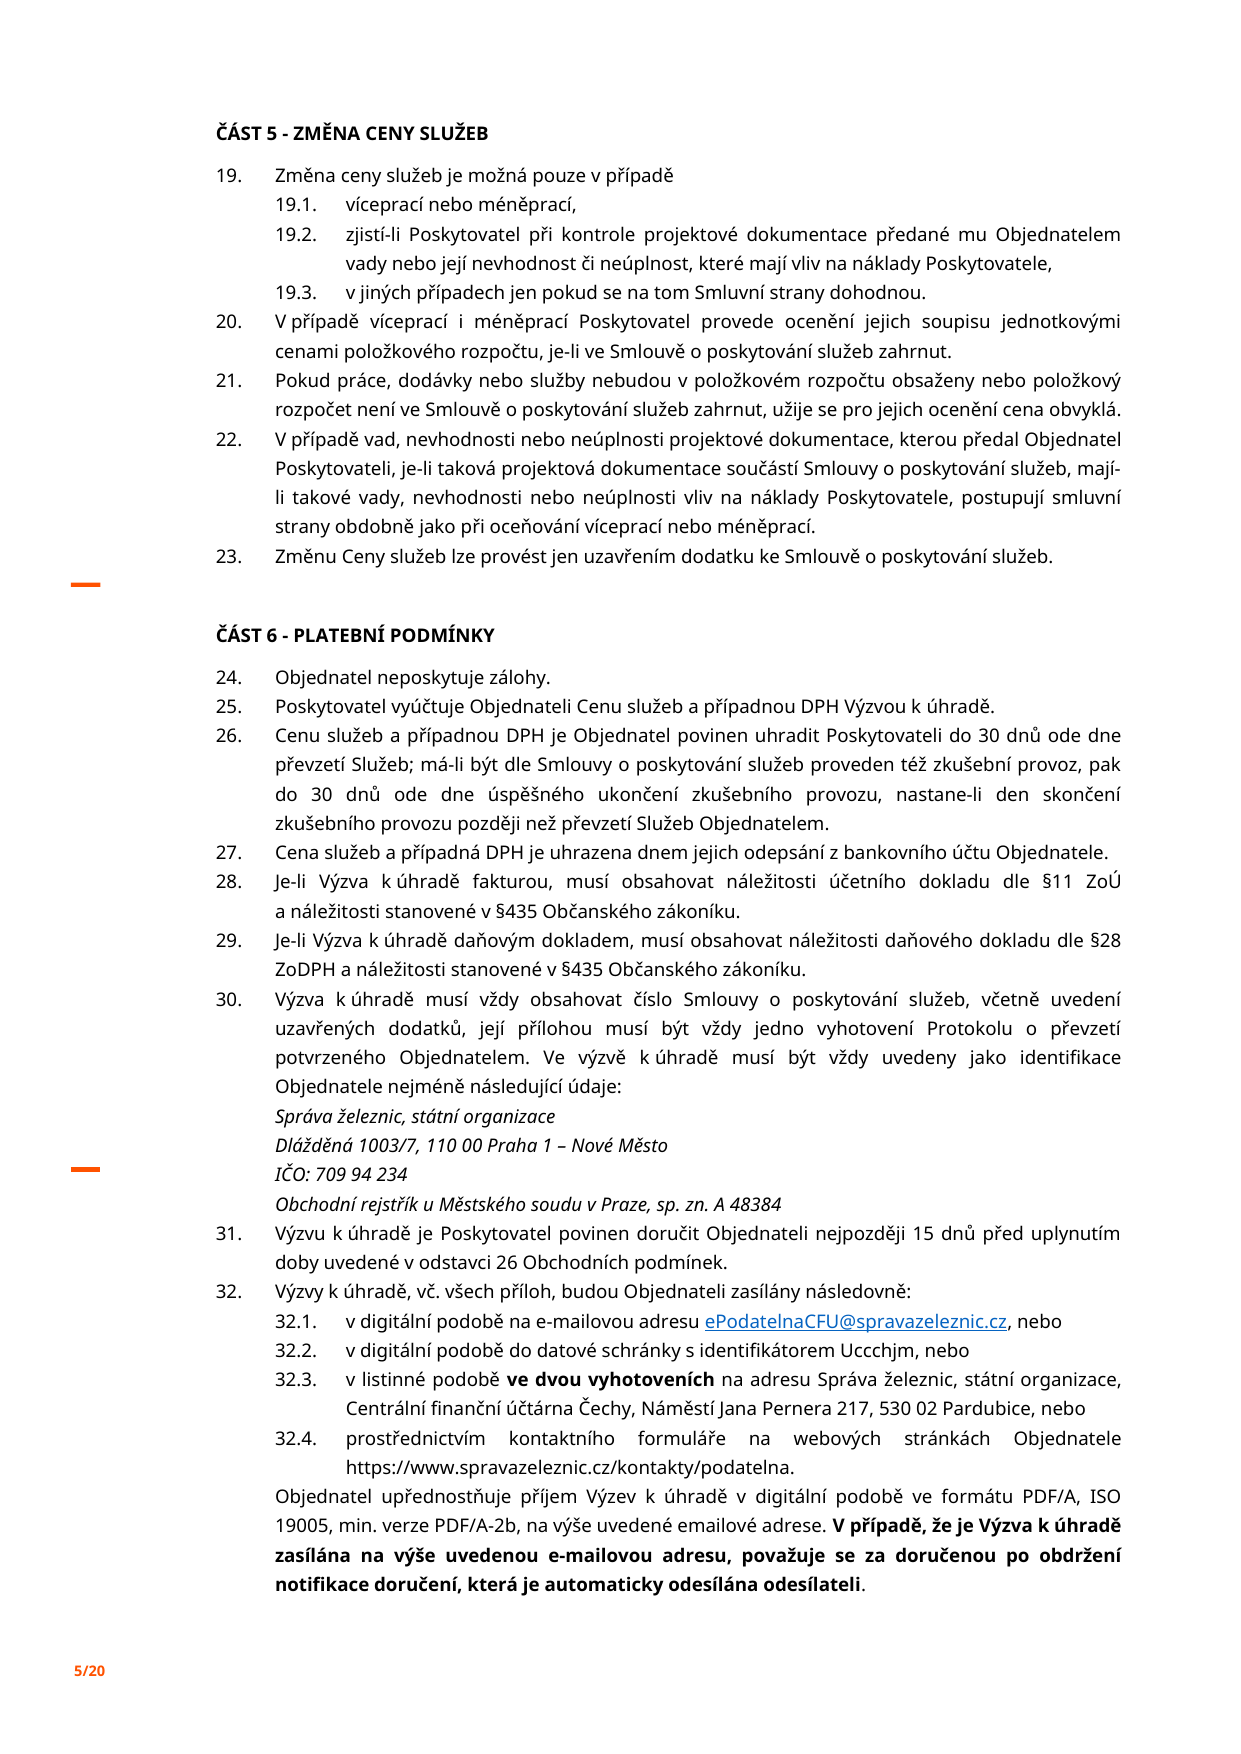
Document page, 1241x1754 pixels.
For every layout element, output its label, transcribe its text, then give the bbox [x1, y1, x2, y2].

list ZMĚNA CENY SLUŽEB [216, 121, 1122, 146]
text Objednatel upřednostňuje příjem Výzev k úhradě v digitální podobě ve formátu PDF/A, ISO 19005, min. verze PDF/A-2b, na výše uvedené emailové adrese. V případě, že je Výzva k úhradě zasílána na výše uvedenou e-mailovou adresu, považuje se za doručenou po obdržení notifikace doručení, která je automaticky odesílána odesílateli. [275, 1483, 1122, 1597]
list Poskytovatel vyúčtuje Objednateli Cenu služeb a případnou DPH Výzvou k úhradě. [216, 693, 1122, 719]
list V případě víceprací i méněprací Poskytovatel provede ocenění jejich soupisu jednotkovými cenami položkového rozpočtu, je-li ve Smlouvě o poskytování služeb zahrnut. [216, 309, 1122, 363]
text IČO: 709 94 234 [275, 1162, 1122, 1187]
list Pokud práce, dodávky nebo služby nebudou v položkovém rozpočtu obsaženy nebo položkový rozpočet není ve Smlouvě o poskytování služeb zahrnut, užije se pro jejich ocenění cena obvyklá. [216, 367, 1122, 422]
list Objednatel neposkytuje zálohy. [216, 664, 1122, 689]
list v listinné podobě ve dvou vyhotoveních na adresu Správa železnic, státní organizace, Centrální finanční účtárna Čechy, Náměstí Jana Pernera 217, 530 02 Pardubice, nebo [275, 1366, 1122, 1421]
list Je-li Výzva k úhradě fakturou, musí obsahovat náležitosti účetního dokladu dle §11 ZoÚ a náležitosti stanovené v §435 Občanského zákoníku. [216, 869, 1122, 924]
list víceprací nebo méněprací, [275, 192, 1122, 217]
list Změnu Ceny služeb lze provést jen uzavřením dodatku ke Smlouvě o poskytování služeb. [216, 543, 1122, 568]
list Cena služeb a případná DPH je uhrazena dnem jejich odepsání z bankovního účtu Objednatele. [216, 839, 1122, 865]
list PLATEBNÍ PODMÍNKY [216, 622, 1122, 648]
list V případě vad, nevhodnosti nebo neúplnosti projektové dokumentace, kterou předal Objednatel Poskytovateli, je-li taková projektová dokumentace součástí Smlouvy o poskytování služeb, mají-li takové vady, nevhodnosti nebo neúplnosti vliv na náklady Poskytovatele, postupují smluvní strany obdobně jako při oceňování víceprací nebo méněprací. [216, 426, 1122, 539]
list Výzva k úhradě musí vždy obsahovat číslo Smlouvy o poskytování služeb, včetně uvedení uzavřených dodatků, její přílohou musí být vždy jedno vyhotovení Protokolu o převzetí potvrzeného Objednatelem. Ve výzvě k úhradě musí být vždy uvedeny jako identifikace Objednatele nejméně následující údaje: [216, 986, 1122, 1099]
list Změna ceny služeb je možná pouze v případě [216, 162, 1122, 188]
list v digitální podobě do datové schránky s identifikátorem Uccchjm, nebo [275, 1337, 1122, 1363]
list v digitální podobě na e-mailovou adresu ePodatelnaCFU@spravazeleznic.cz, nebo [275, 1308, 1122, 1333]
text Obchodní rejstřík u Městského soudu v Praze, sp. zn. A 48384 [275, 1191, 1122, 1216]
list Je-li Výzva k úhradě daňovým dokladem, musí obsahovat náležitosti daňového dokladu dle §28 ZoDPH a náležitosti stanovené v §435 Občanského zákoníku. [216, 927, 1122, 982]
list Výzvy k úhradě, vč. všech příloh, budou Objednateli zasílány následovně: [216, 1279, 1122, 1304]
list zjistí-li Poskytovatel při kontrole projektové dokumentace předané mu Objednatelem vady nebo její nevhodnost či neúplnost, které mají vliv na náklady Poskytovatele, [275, 221, 1122, 276]
list Cenu služeb a případnou DPH je Objednatel povinen uhradit Poskytovateli do 30 dnů ode dne převzetí Služeb; má-li být dle Smlouvy o poskytování služeb proveden též zkušební provoz, pak do 30 dnů ode dne úspěšného ukončení zkušebního provozu, nastane-li den skončení zkušebního provozu později než převzetí Služeb Objednatelem. [216, 722, 1122, 836]
list Výzvu k úhradě je Poskytovatel povinen doručit Objednateli nejpozději 15 dnů před uplynutím doby uvedené v odstavci 26 Obchodních podmínek. [216, 1220, 1122, 1275]
list v jiných případech jen pokud se na tom Smluvní strany dohodnou. [275, 279, 1122, 305]
list prostřednictvím kontaktního formuláře na webových stránkách Objednatele https://www.spravazeleznic.cz/kontakty/podatelna. [275, 1425, 1122, 1480]
text Dlážděná 1003/7, 110 00 Praha 1 – Nové Město [275, 1132, 1122, 1158]
text Správa železnic, státní organizace [275, 1103, 1122, 1128]
